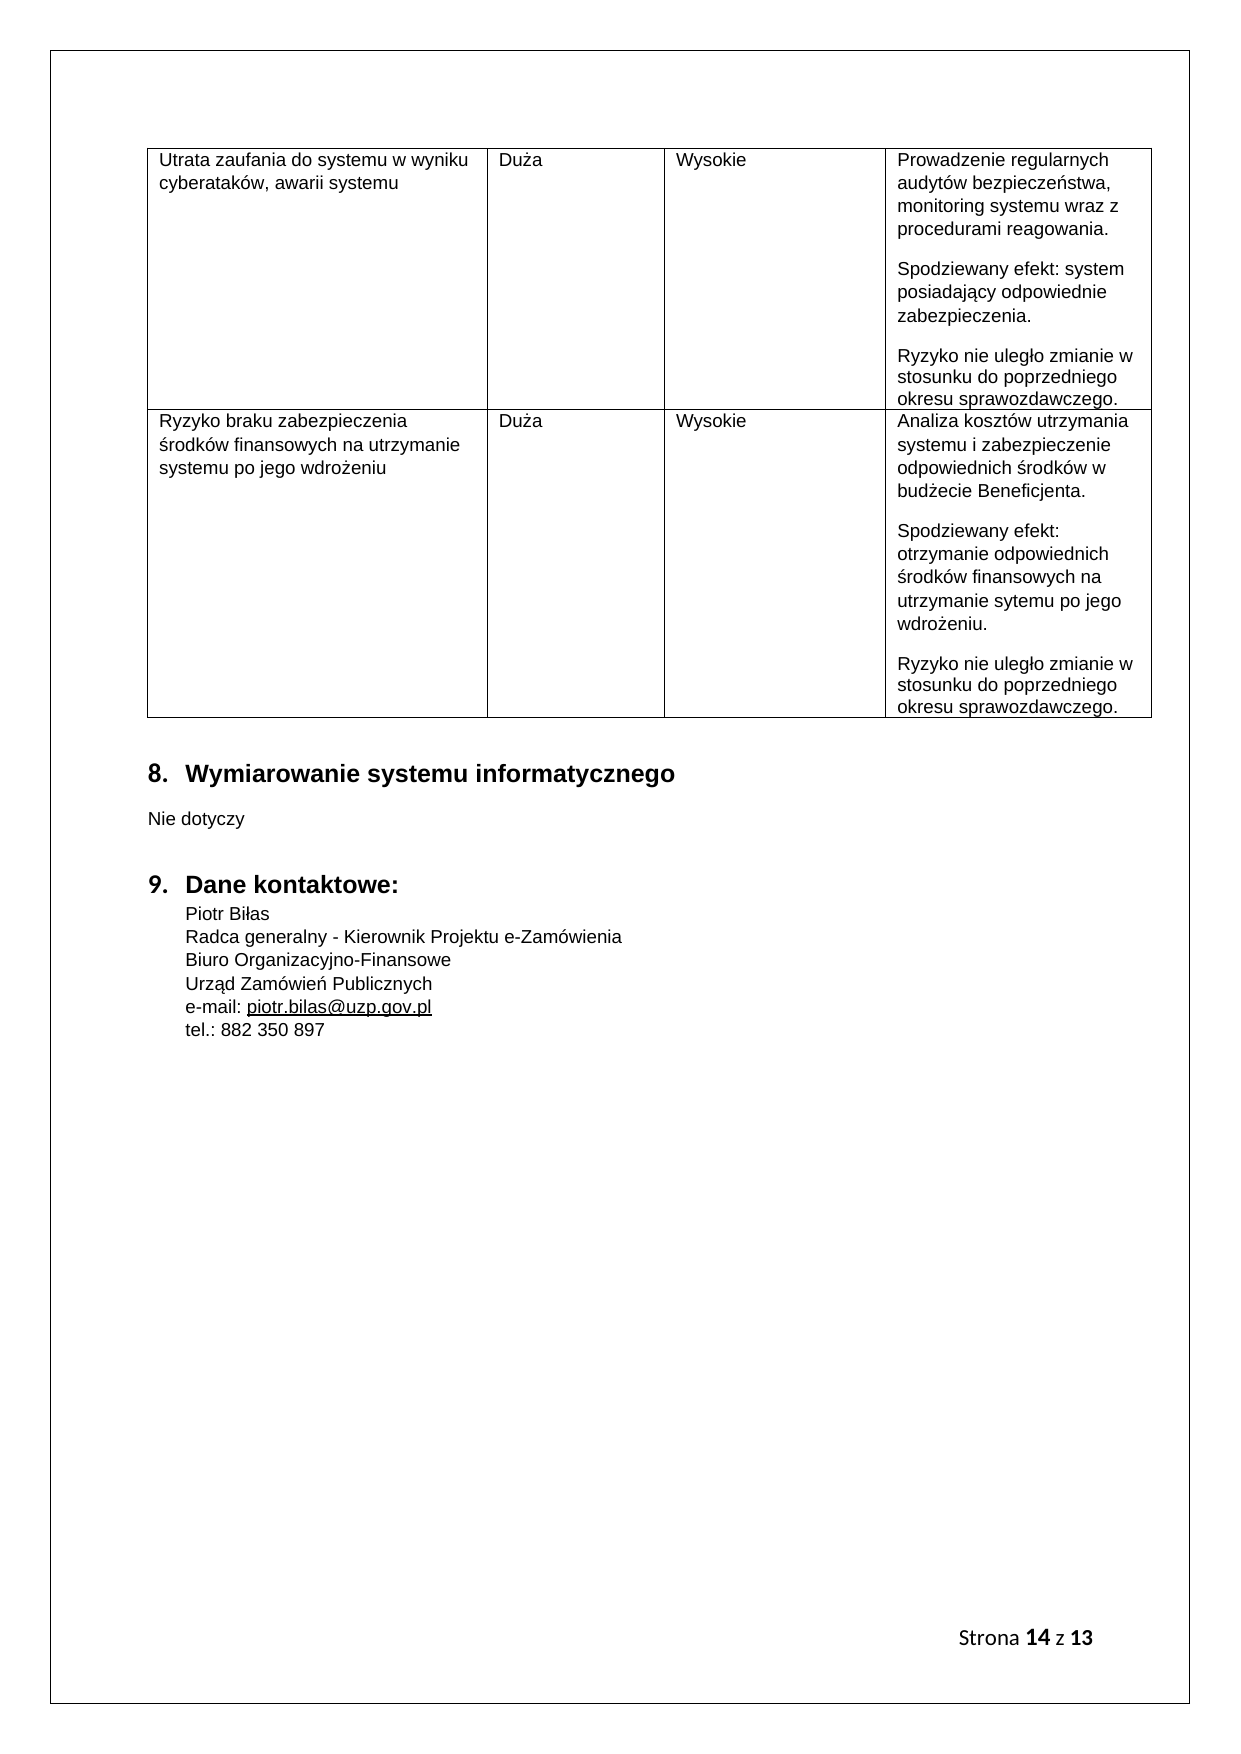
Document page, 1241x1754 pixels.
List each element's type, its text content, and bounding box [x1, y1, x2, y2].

list Dane kontaktowe: [148, 867, 1093, 900]
table_cell Analiza kosztów utrzymania systemu i zabezpieczenie odpowiednich środków w budżecie Beneficjenta. Spodziewany efekt: otrzymanie odpowiednich środków finansowych na utrzymanie sytemu po jego wdrożeniu. Ryzyko nie uległo zmianie w stosunku do poprzedniego okresu sprawozdawczego. [886, 410, 1151, 717]
table_cell Ryzyko braku zabezpieczenia środków finansowych na utrzymanie systemu po jego wdrożeniu [148, 410, 487, 717]
table_cell Wysokie [665, 149, 885, 409]
list e-mail: piotr.bilas@uzp.gov.pl [185, 996, 1093, 1017]
table_cell Prowadzenie regularnych audytów bezpieczeństwa, monitoring systemu wraz z procedurami reagowania. Spodziewany efekt: system posiadający odpowiednie zabezpieczenia. Ryzyko nie uległo zmianie w stosunku do poprzedniego okresu sprawozdawczego. [886, 149, 1151, 409]
table_cell Wysokie [665, 410, 885, 717]
text Nie dotyczy [148, 808, 1093, 830]
list Piotr Biłas [185, 903, 1093, 924]
list tel.: 882 350 897 [185, 1019, 1093, 1041]
table_cell Duża [488, 149, 664, 409]
list Biuro Organizacyjno-Finansowe [185, 949, 1093, 971]
list Wymiarowanie systemu informatycznego [148, 756, 1093, 789]
list Urząd Zamówień Publicznych [185, 972, 1093, 994]
list Radca generalny - Kierownik Projektu e-Zamówienia [185, 926, 1093, 948]
table_cell Utrata zaufania do systemu w wyniku cyberataków, awarii systemu [148, 149, 487, 409]
table_cell Duża [488, 410, 664, 717]
